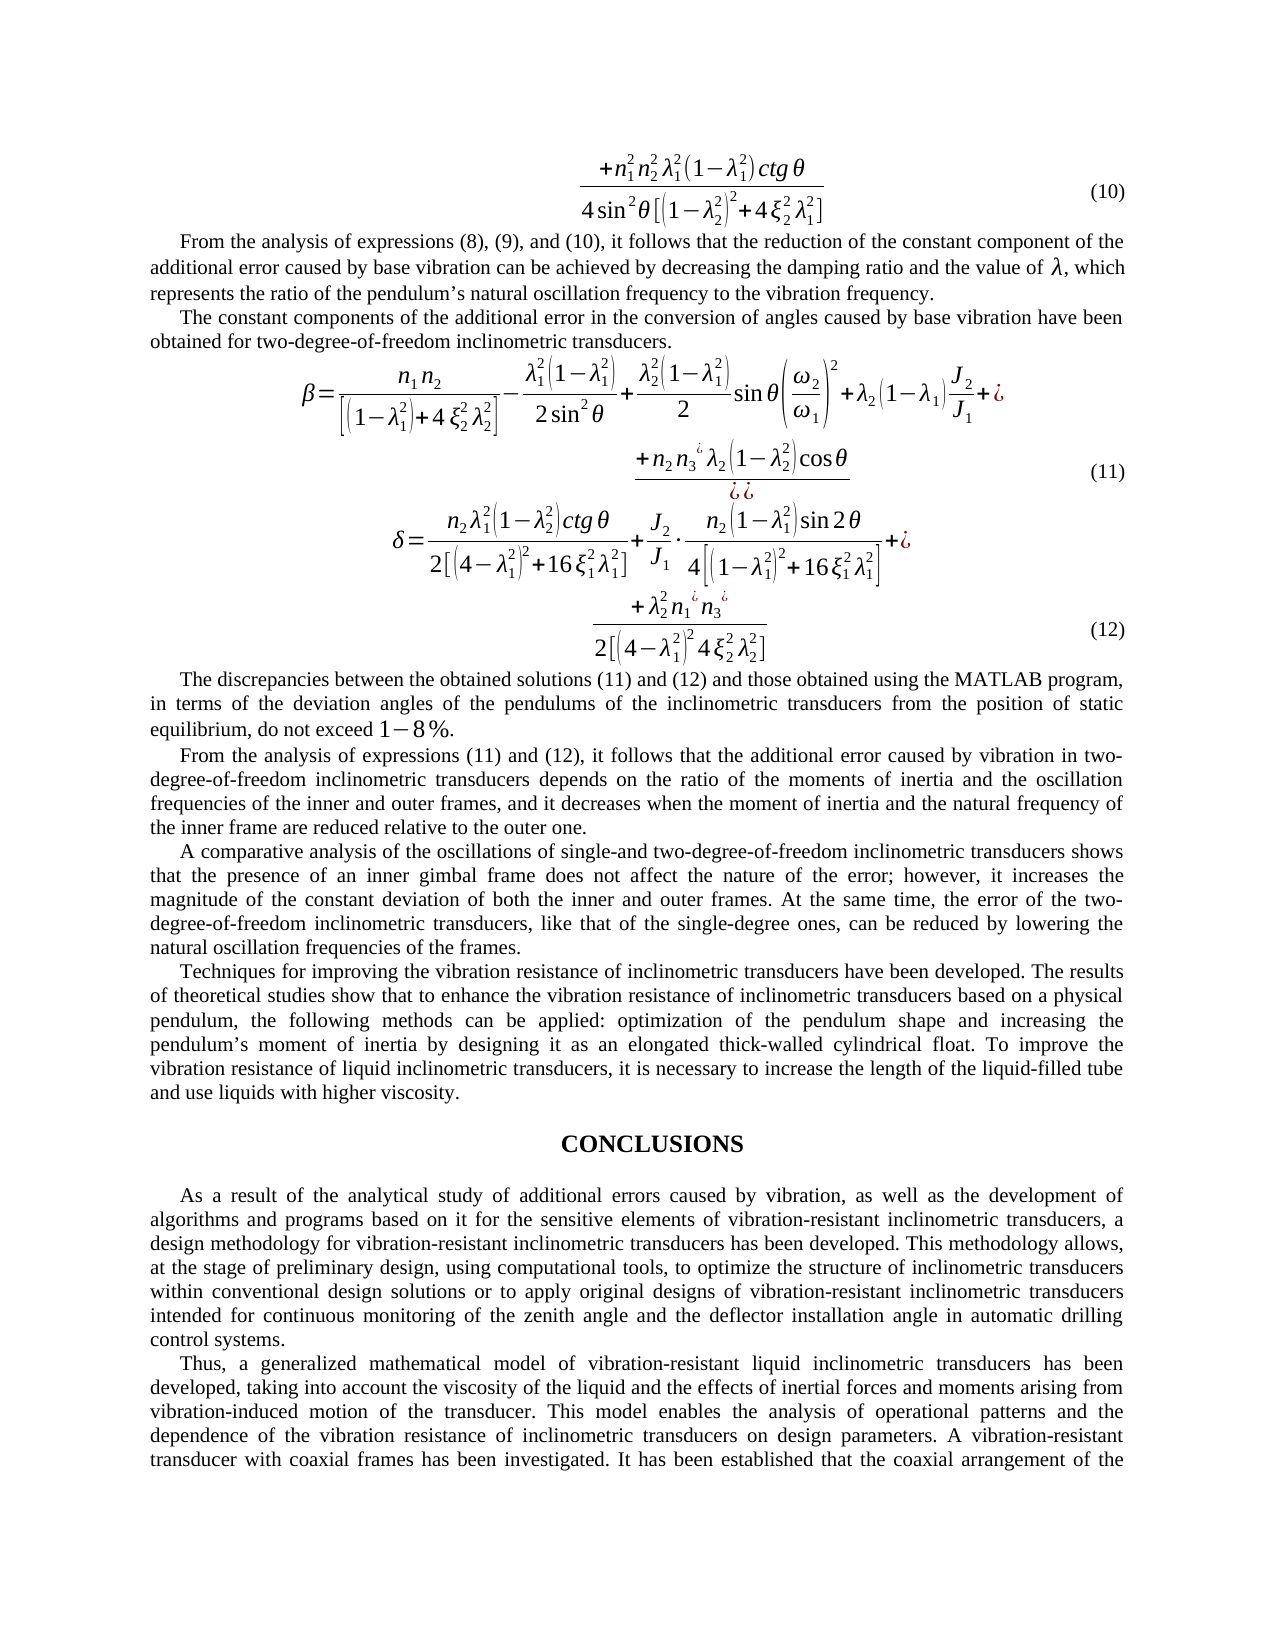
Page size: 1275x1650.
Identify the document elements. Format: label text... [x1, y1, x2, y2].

text From the analysis of expressions (11) and (12), it follows that the additional error caused by vibration in two-degree-of-freedom inclinometric transducers depends on the ratio of the moments of inertia and the oscillation frequencies of the inner and outer frames, and it decreases when the moment of inertia and the natural frequency of the inner frame are reduced relative to the outer one. [150, 743, 1125, 839]
text Techniques for improving the vibration resistance of inclinometric transducers have been developed. The results of theoretical studies show that to enhance the vibration resistance of inclinometric transducers based on a physical pendulum, the following methods can be applied: optimization of the pendulum shape and increasing the pendulum’s moment of inertia by designing it as an elongated thick-walled cylindrical float. To improve the vibration resistance of liquid inclinometric transducers, it is necessary to increase the length of the liquid-filled tube and use liquids with higher viscosity. [150, 959, 1125, 1104]
text From the analysis of expressions (8), (9), and (10), it follows that the reduction of the constant component of the additional error caused by base vibration can be achieved by decreasing the damping ratio and the value of , which represents the ratio of the pendulum’s natural oscillation frequency to the vibration frequency. [150, 229, 1125, 305]
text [150, 1351, 1125, 1471]
text (10) [150, 150, 1125, 229]
text The constant components of the additional error in the conversion of angles caused by base vibration have been obtained for two-degree-of-freedom inclinometric transducers. [150, 305, 1125, 353]
text The discrepancies between the obtained solutions (11) and (12) and those obtained using the MATLAB program, in terms of the deviation angles of the pendulums of the inclinometric transducers from the position of static equilibrium, do not exceed . [150, 667, 1125, 743]
text (12) [150, 588, 1125, 667]
text A comparative analysis of the oscillations of single-and two-degree-of-freedom inclinometric transducers shows that the presence of an inner gimbal frame does not affect the nature of the error; however, it increases the magnitude of the constant deviation of both the inner and outer frames. At the same time, the error of the two-degree-of-freedom inclinometric transducers, like that of the single-degree ones, can be reduced by lowering the natural oscillation frequencies of the frames. [150, 839, 1125, 959]
text (11) [150, 438, 1125, 500]
text CONCLUSIONS [150, 1129, 1125, 1157]
text As a result of the analytical study of additional errors caused by vibration, as well as the development of algorithms and programs based on it for the sensitive elements of vibration-resistant inclinometric transducers, a design methodology for vibration-resistant inclinometric transducers has been developed. This methodology allows, at the stage of preliminary design, using computational tools, to optimize the structure of inclinometric transducers within conventional design solutions or to apply original designs of vibration-resistant inclinometric transducers intended for continuous monitoring of the zenith angle and the deflector installation angle in automatic drilling control systems. [150, 1182, 1125, 1351]
